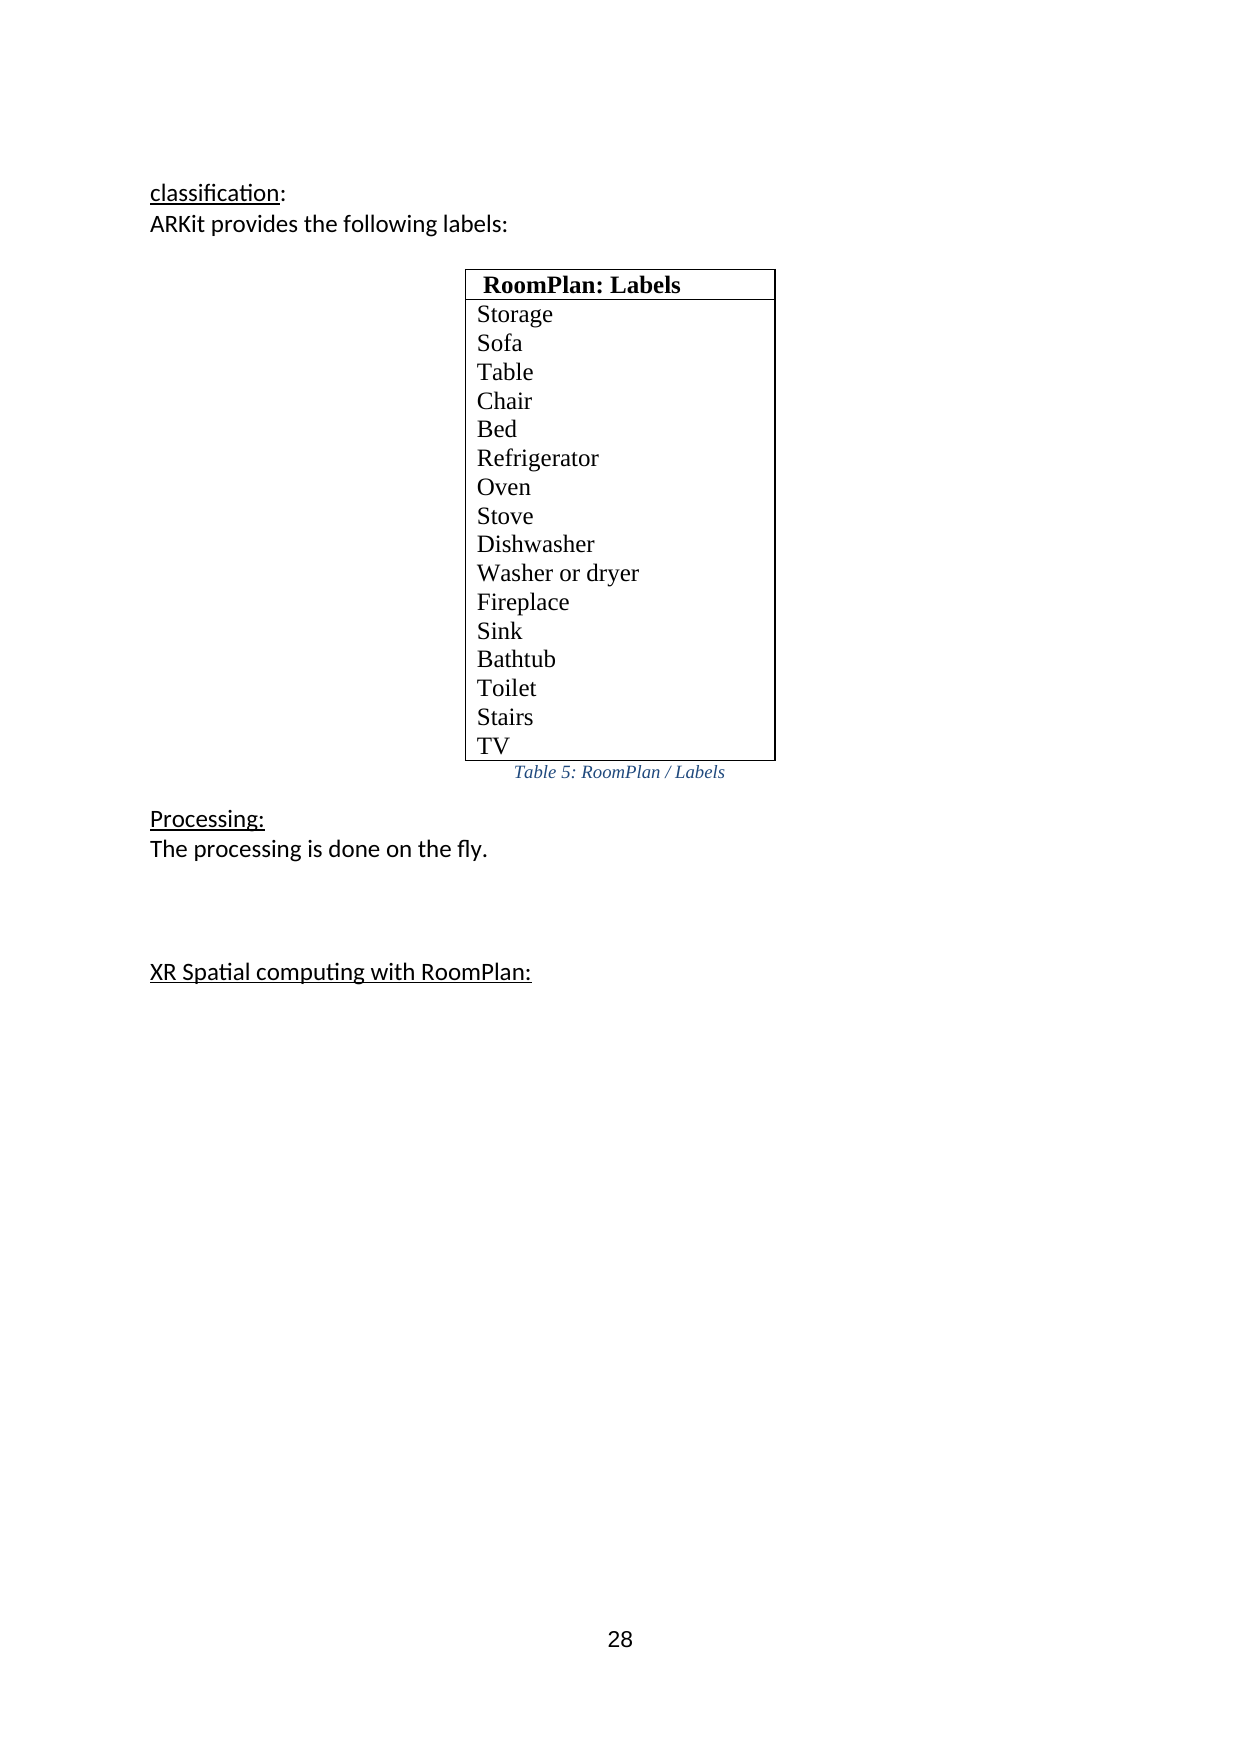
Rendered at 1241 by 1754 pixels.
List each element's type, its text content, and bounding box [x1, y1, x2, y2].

table_cell Storage Sofa Table Chair Bed Refrigerator Oven Stove Dishwasher Washer or dryer Fireplace Sink Bathtub Toilet Stairs TV [466, 300, 774, 759]
table_header RoomPlan: Labels [466, 270, 774, 298]
text Processing: [150, 803, 1090, 833]
text ARKit provides the following labels: [150, 208, 1090, 238]
text The processing is done on the fly. [150, 833, 1090, 864]
text XR Spatial computing with RoomPlan: [150, 956, 1090, 986]
text classification: [150, 177, 1090, 208]
text Table 5: RoomPlan / Labels [150, 761, 1090, 782]
